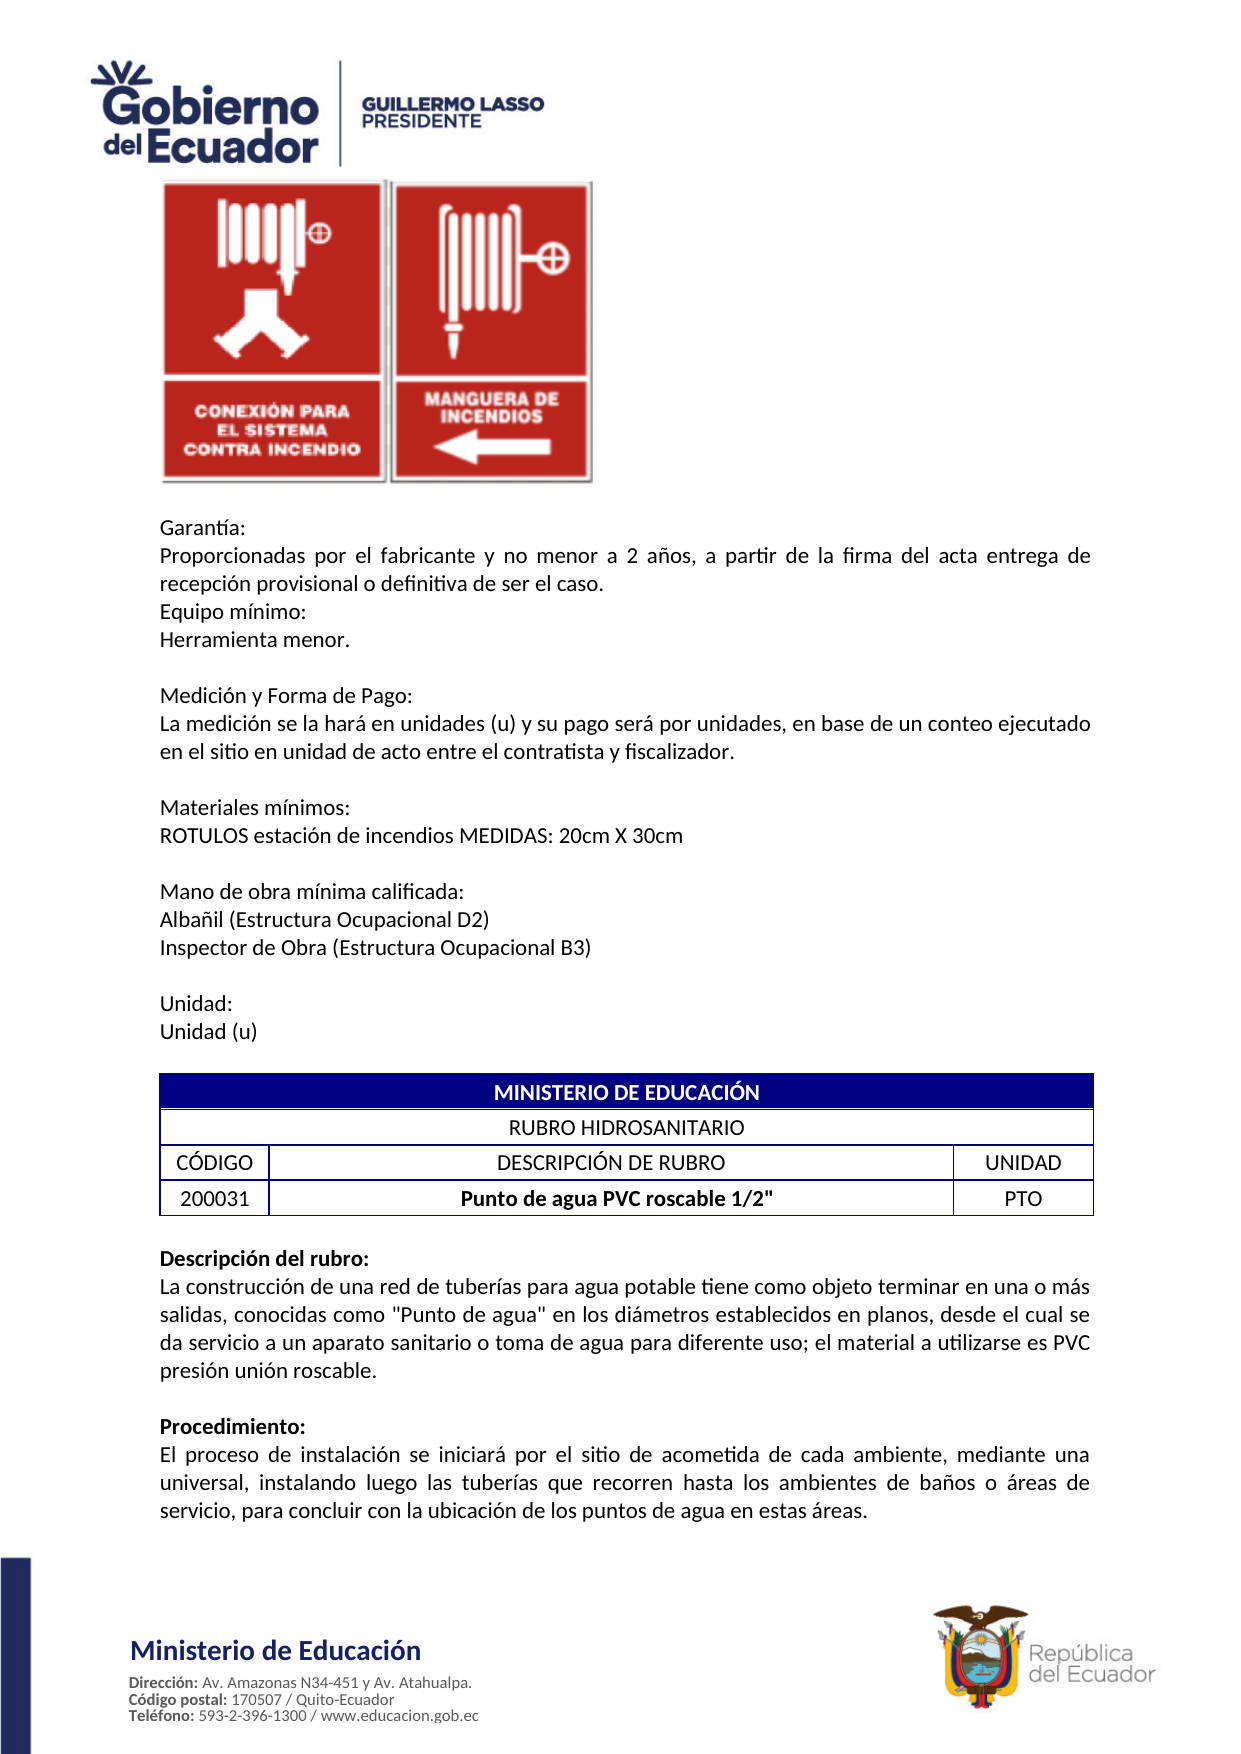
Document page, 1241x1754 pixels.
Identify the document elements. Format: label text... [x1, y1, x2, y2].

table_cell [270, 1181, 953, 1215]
text Materiales mínimos: [159, 793, 1092, 821]
text Herramienta menor. [159, 625, 1092, 653]
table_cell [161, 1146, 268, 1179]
text Inspector de Obra (Estructura Ocupacional B3) [159, 933, 1092, 961]
text Medición y Forma de Pago: [159, 681, 1092, 709]
text Unidad (u) [159, 1017, 1092, 1045]
text El proceso de instalación se iniciará por el sitio de acometida de cada ambiente, mediante una universal, instalando luego las tuberías que recorren hasta los ambientes de baños o áreas de servicio, para concluir con la ubicación de los puntos de agua en estas áreas. [159, 1441, 1092, 1524]
text Mano de obra mínima calificada: [159, 877, 1092, 905]
picture [0, 1, 1241, 1754]
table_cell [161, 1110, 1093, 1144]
text Garantía: [159, 513, 1092, 541]
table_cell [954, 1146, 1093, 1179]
text Equipo mínimo: [159, 597, 1092, 625]
text Descripción del rubro: [159, 1244, 1092, 1272]
text Albañil (Estructura Ocupacional D2) [159, 905, 1092, 933]
text ROTULOS estación de incendios MEDIDAS: 20cm X 30cm [159, 821, 1092, 849]
text La construcción de una red de tuberías para agua potable tiene como objeto terminar en una o más salidas, conocidas como "Punto de agua" en los diámetros establecidos en planos, desde el cual se da servicio a un aparato sanitario o toma de agua para diferente uso; el material a utilizarse es PVC presión unión roscable. [159, 1272, 1092, 1384]
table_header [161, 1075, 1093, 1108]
text Procedimiento: [159, 1412, 1092, 1441]
text Unidad: [159, 989, 1092, 1017]
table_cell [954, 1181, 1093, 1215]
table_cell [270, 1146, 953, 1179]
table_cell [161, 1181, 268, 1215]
text La medición se la hará en unidades (u) y su pago será por unidades, en base de un conteo ejecutado en el sitio en unidad de acto entre el contratista y fiscalizador. [159, 709, 1092, 765]
text Proporcionadas por el fabricante y no menor a 2 años, a partir de la firma del acta entrega de recepción provisional o definitiva de ser el caso. [159, 541, 1092, 597]
